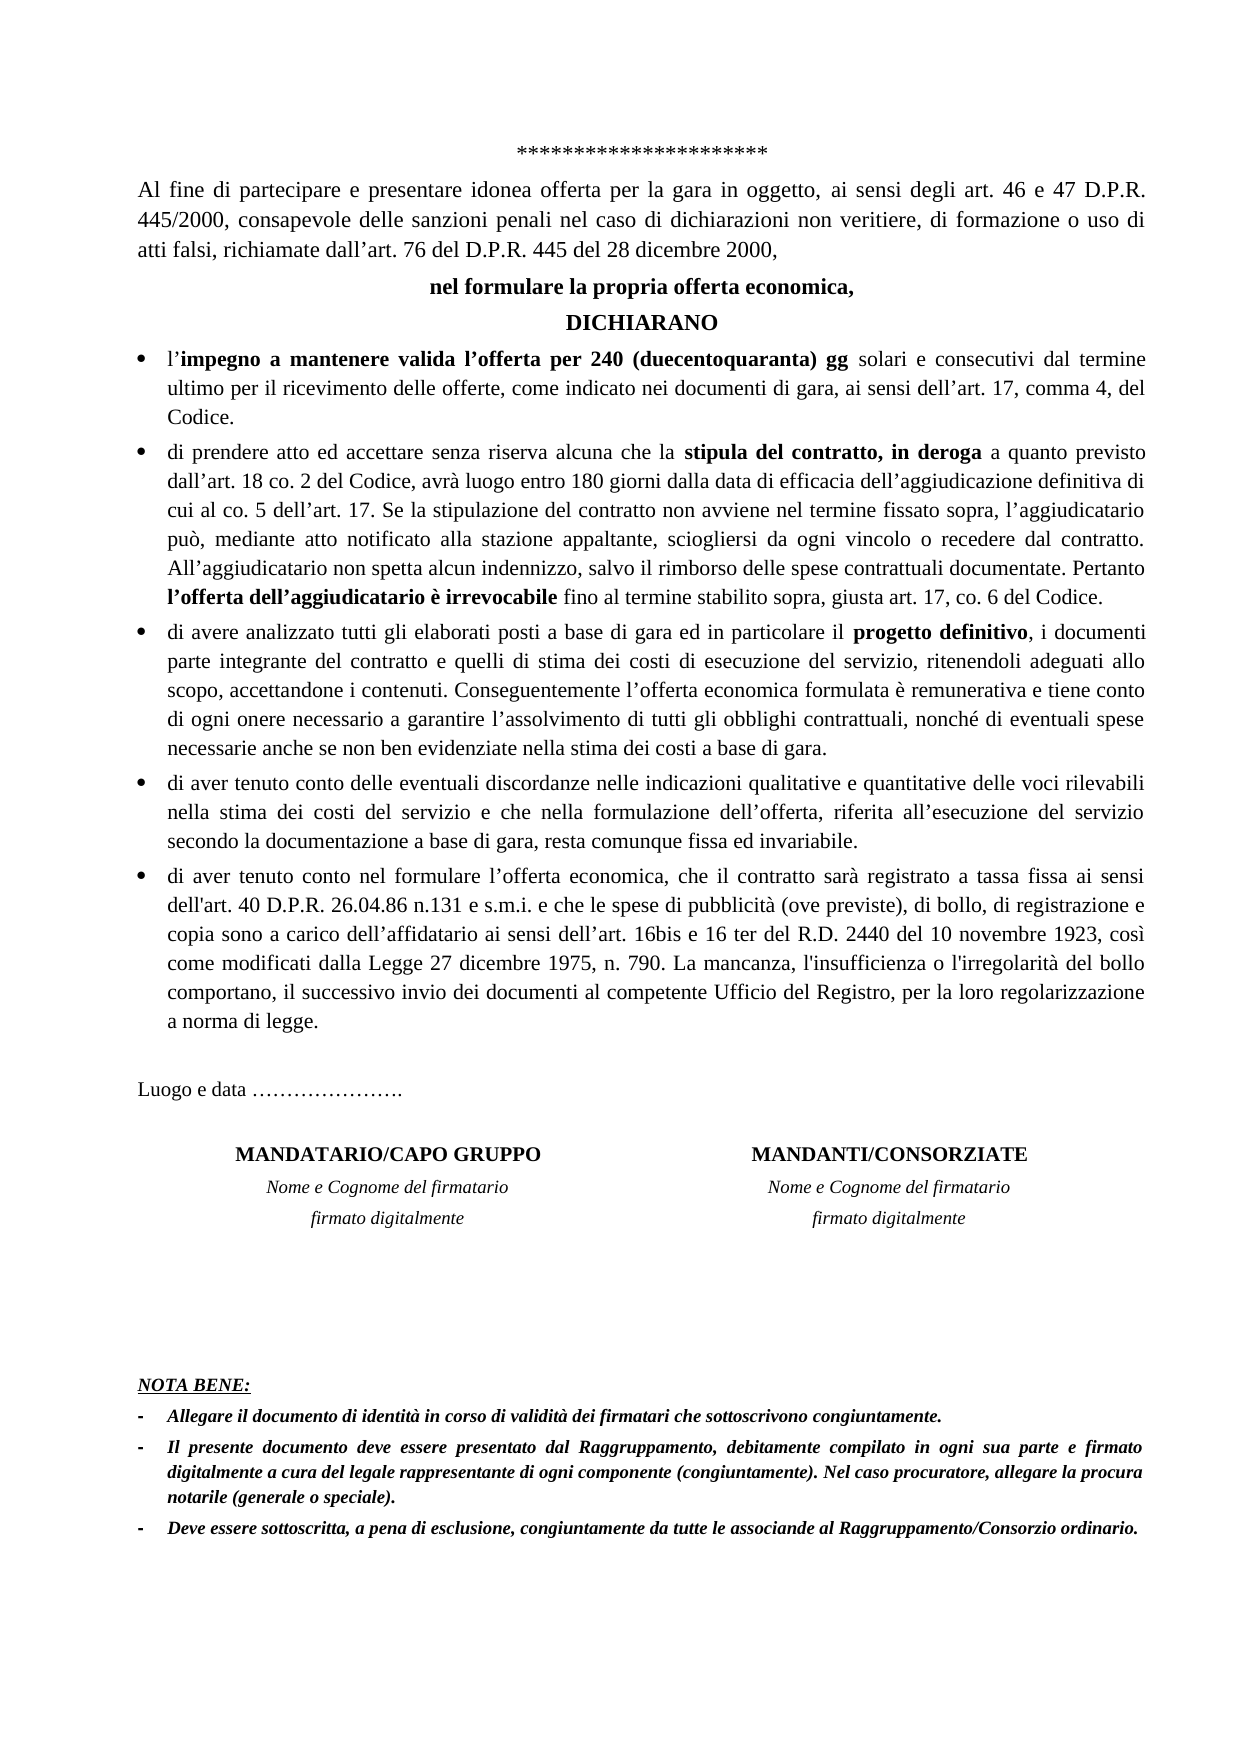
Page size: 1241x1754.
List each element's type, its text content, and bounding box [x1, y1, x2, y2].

list di aver tenuto conto delle eventuali discordanze nelle indicazioni qualitative e quantitative delle voci rilevabili nella stima dei costi del servizio e che nella formulazione dell’offerta, riferita all’esecuzione del servizio secondo la documentazione a base di gara, resta comunque fissa ed invariabile. [137, 770, 1146, 853]
list di aver tenuto conto nel formulare l’offerta economica, che il contratto sarà registrato a tassa fissa ai sensi dell'art. 40 D.P.R. 26.04.86 n.131 e s.m.i. e che le spese di pubblicità (ove previste), di bollo, di registrazione e copia sono a carico dell’affidatario ai sensi dell’art. 16bis e 16 ter del R.D. 2440 del 10 novembre 1923, così come modificati dalla Legge 27 dicembre 1975, n. 790. La mancanza, l'insufficienza o l'irregolarità del bollo comportano, il successivo invio dei documenti al competente Ufficio del Registro, per la loro regolarizzazione a norma di legge. [137, 863, 1146, 1033]
list di avere analizzato tutti gli elaborati posti a base di gara ed in particolare il progetto definitivo, i documenti parte integrante del contratto e quelli di stima dei costi di esecuzione del servizio, ritenendoli adeguati allo scopo, accettandone i contenuti. Conseguentemente l’offerta economica formulata è remunerativa e tiene conto di ogni onere necessario a garantire l’assolvimento di tutti gli obblighi contrattuali, nonché di eventuali spese necessarie anche se non ben evidenziate nella stima dei costi a base di gara. [137, 619, 1146, 760]
text nel formulare la propria offerta economica, [137, 273, 1146, 299]
text Al fine di partecipare e presentare idonea offerta per la gara in oggetto, ai sensi degli art. 46 e 47 D.P.R. 445/2000, consapevole delle sanzioni penali nel caso di dichiarazioni non veritiere, di formazione o uso di atti falsi, richiamate dall’art. 76 del D.P.R. 445 del 28 dicembre 2000, [137, 176, 1146, 263]
table_header MANDATARIO/CAPO GRUPPO [138, 1142, 639, 1176]
list Allegare il documento di identità in corso di validità dei firmatari che sottoscrivono congiuntamente. [137, 1405, 1146, 1427]
table_header MANDANTI/CONSORZIATE [639, 1142, 1141, 1176]
table_cell Nome e Cognome del firmatario firmato digitalmente [138, 1176, 639, 1239]
table_cell Nome e Cognome del firmatario firmato digitalmente [639, 1176, 1141, 1239]
list l’impegno a mantenere valida l’offerta per 240 (duecentoquaranta) gg solari e consecutivi dal termine ultimo per il ricevimento delle offerte, come indicato nei documenti di gara, ai sensi dell’art. 17, comma 4, del Codice. [137, 346, 1146, 429]
list di prendere atto ed accettare senza riserva alcuna che la stipula del contratto, in deroga a quanto previsto dall’art. 18 co. 2 del Codice, avrà luogo entro 180 giorni dalla data di efficacia dell’aggiudicazione definitiva di cui al co. 5 dell’art. 17. Se la stipulazione del contratto non avviene nel termine fissato sopra, l’aggiudicatario può, mediante atto notificato alla stazione appaltante, sciogliersi da ogni vincolo o recedere dal contratto. All’aggiudicatario non spetta alcun indennizzo, salvo il rimborso delle spese contrattuali documentate. Pertanto l’offerta dell’aggiudicatario è irrevocabile fino al termine stabilito sopra, giusta art. 17, co. 6 del Codice. [137, 439, 1146, 609]
text Luogo e data …………………. [137, 1077, 1146, 1101]
list Il presente documento deve essere presentato dal Raggruppamento, debitamente compilato in ogni sua parte e firmato digitalmente a cura del legale rappresentante di ogni componente (congiuntamente). Nel caso procuratore, allegare la procura notarile (generale o speciale). [137, 1436, 1146, 1507]
text ********************** [137, 139, 1146, 166]
text DICHIARANO [137, 309, 1146, 336]
list Deve essere sottoscritta, a pena di esclusione, congiuntamente da tutte le associande al Raggruppamento/Consorzio ordinario. [137, 1517, 1146, 1539]
text NOTA BENE: [137, 1374, 1146, 1396]
